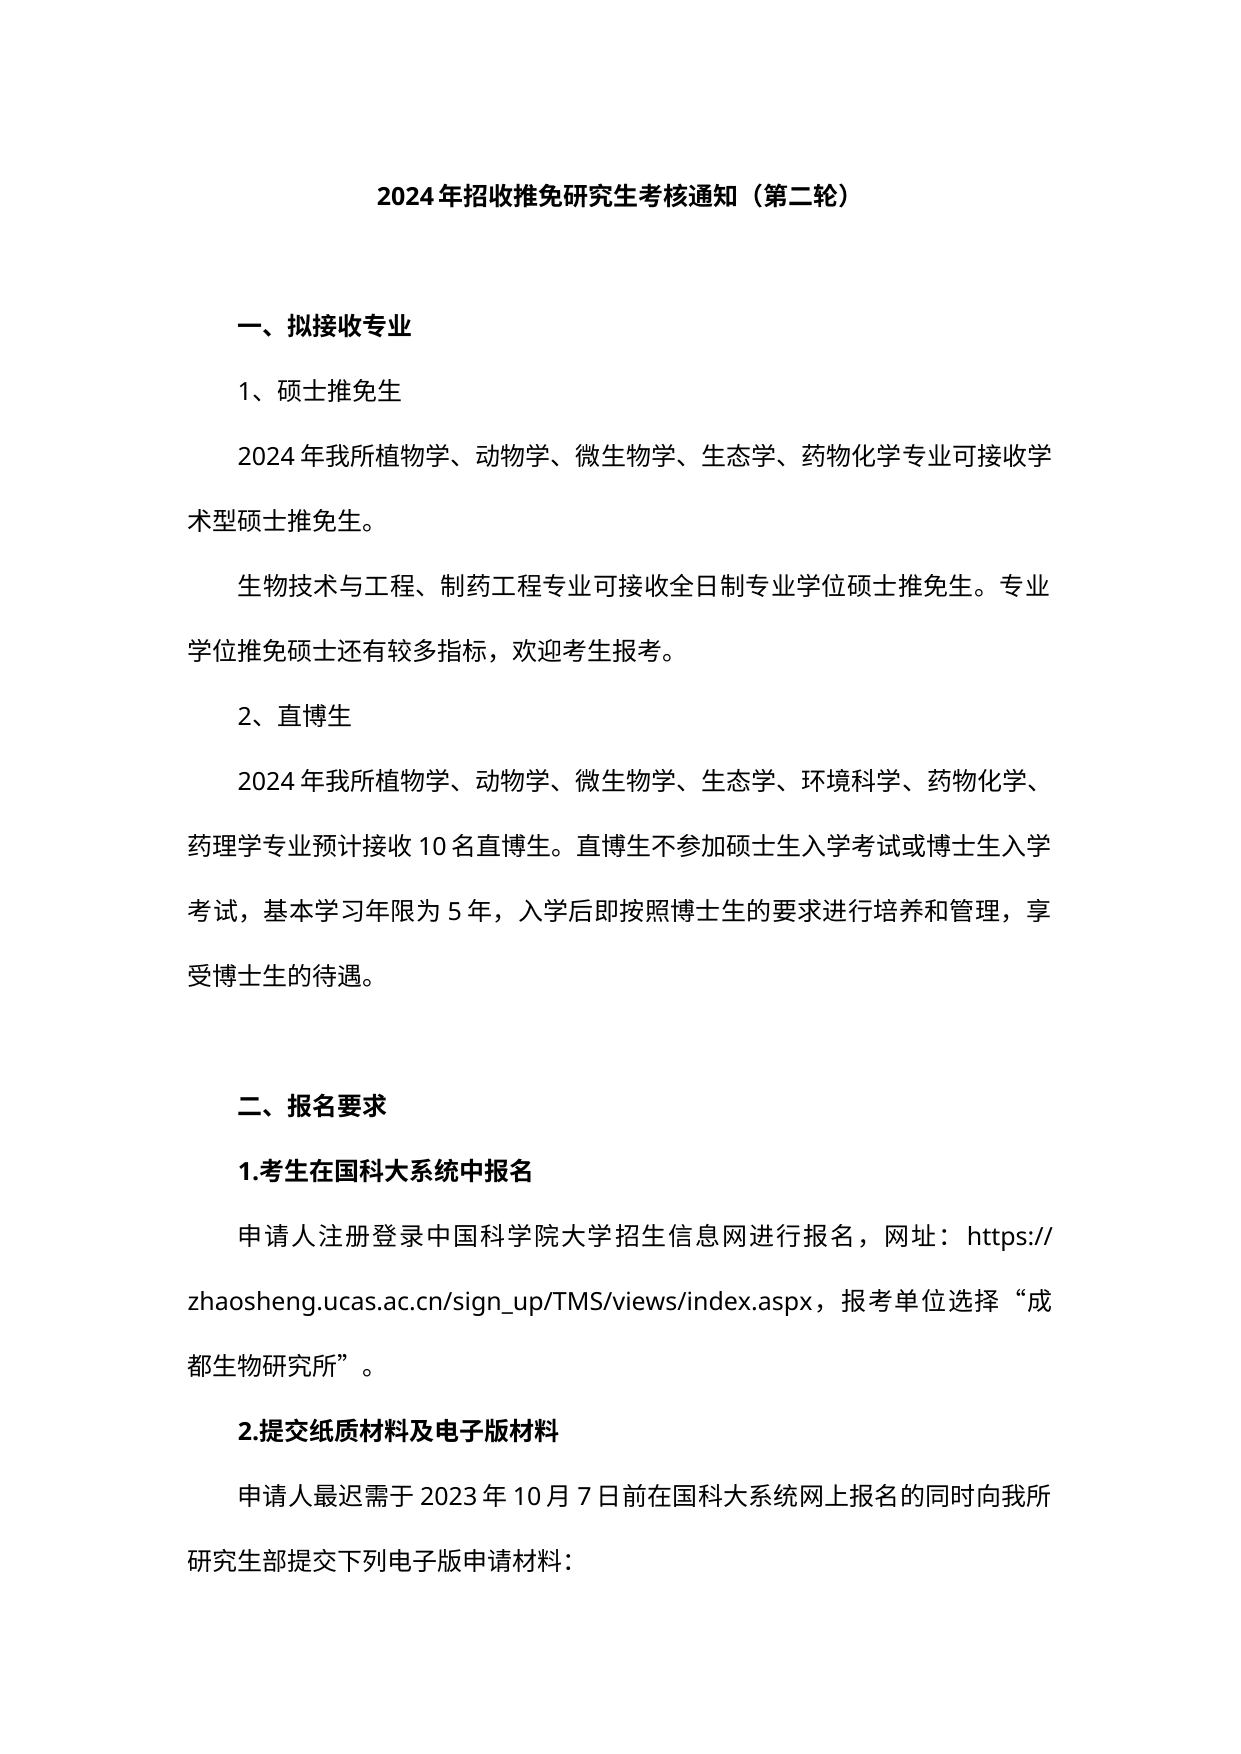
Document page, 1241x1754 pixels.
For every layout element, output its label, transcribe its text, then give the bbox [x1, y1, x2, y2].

text 二、报名要求 [187, 1072, 1053, 1137]
text 1.考生在国科大系统中报名 [187, 1137, 1053, 1202]
text 生物技术与工程、制药工程专业可接收全日制专业学位硕士推免生。专业学位推免硕士还有较多指标，欢迎考生报考。 [187, 552, 1053, 682]
text 2024年我所植物学、动物学、微生物学、生态学、药物化学专业可接收学术型硕士推免生。 [187, 422, 1053, 552]
text 2024年招收推免研究生考核通知（第二轮） [187, 162, 1053, 227]
text 申请人注册登录中国科学院大学招生信息网进行报名，网址：https://zhaosheng.ucas.ac.cn/sign_up/TMS/views/index.aspx，报考单位选择“成都生物研究所”。 [187, 1202, 1053, 1397]
text 2、直博生 [187, 682, 1053, 747]
text 申请人最迟需于2023年10月7日前在国科大系统网上报名的同时向我所研究生部提交下列电子版申请材料： [187, 1462, 1053, 1592]
text 一、拟接收专业 [187, 292, 1053, 357]
text 2.提交纸质材料及电子版材料 [187, 1397, 1053, 1462]
text 1、硕士推免生 [187, 357, 1053, 422]
text 2024年我所植物学、动物学、微生物学、生态学、环境科学、药物化学、药理学专业预计接收10名直博生。直博生不参加硕士生入学考试或博士生入学考试，基本学习年限为5年，入学后即按照博士生的要求进行培养和管理，享受博士生的待遇。 [187, 747, 1053, 1007]
